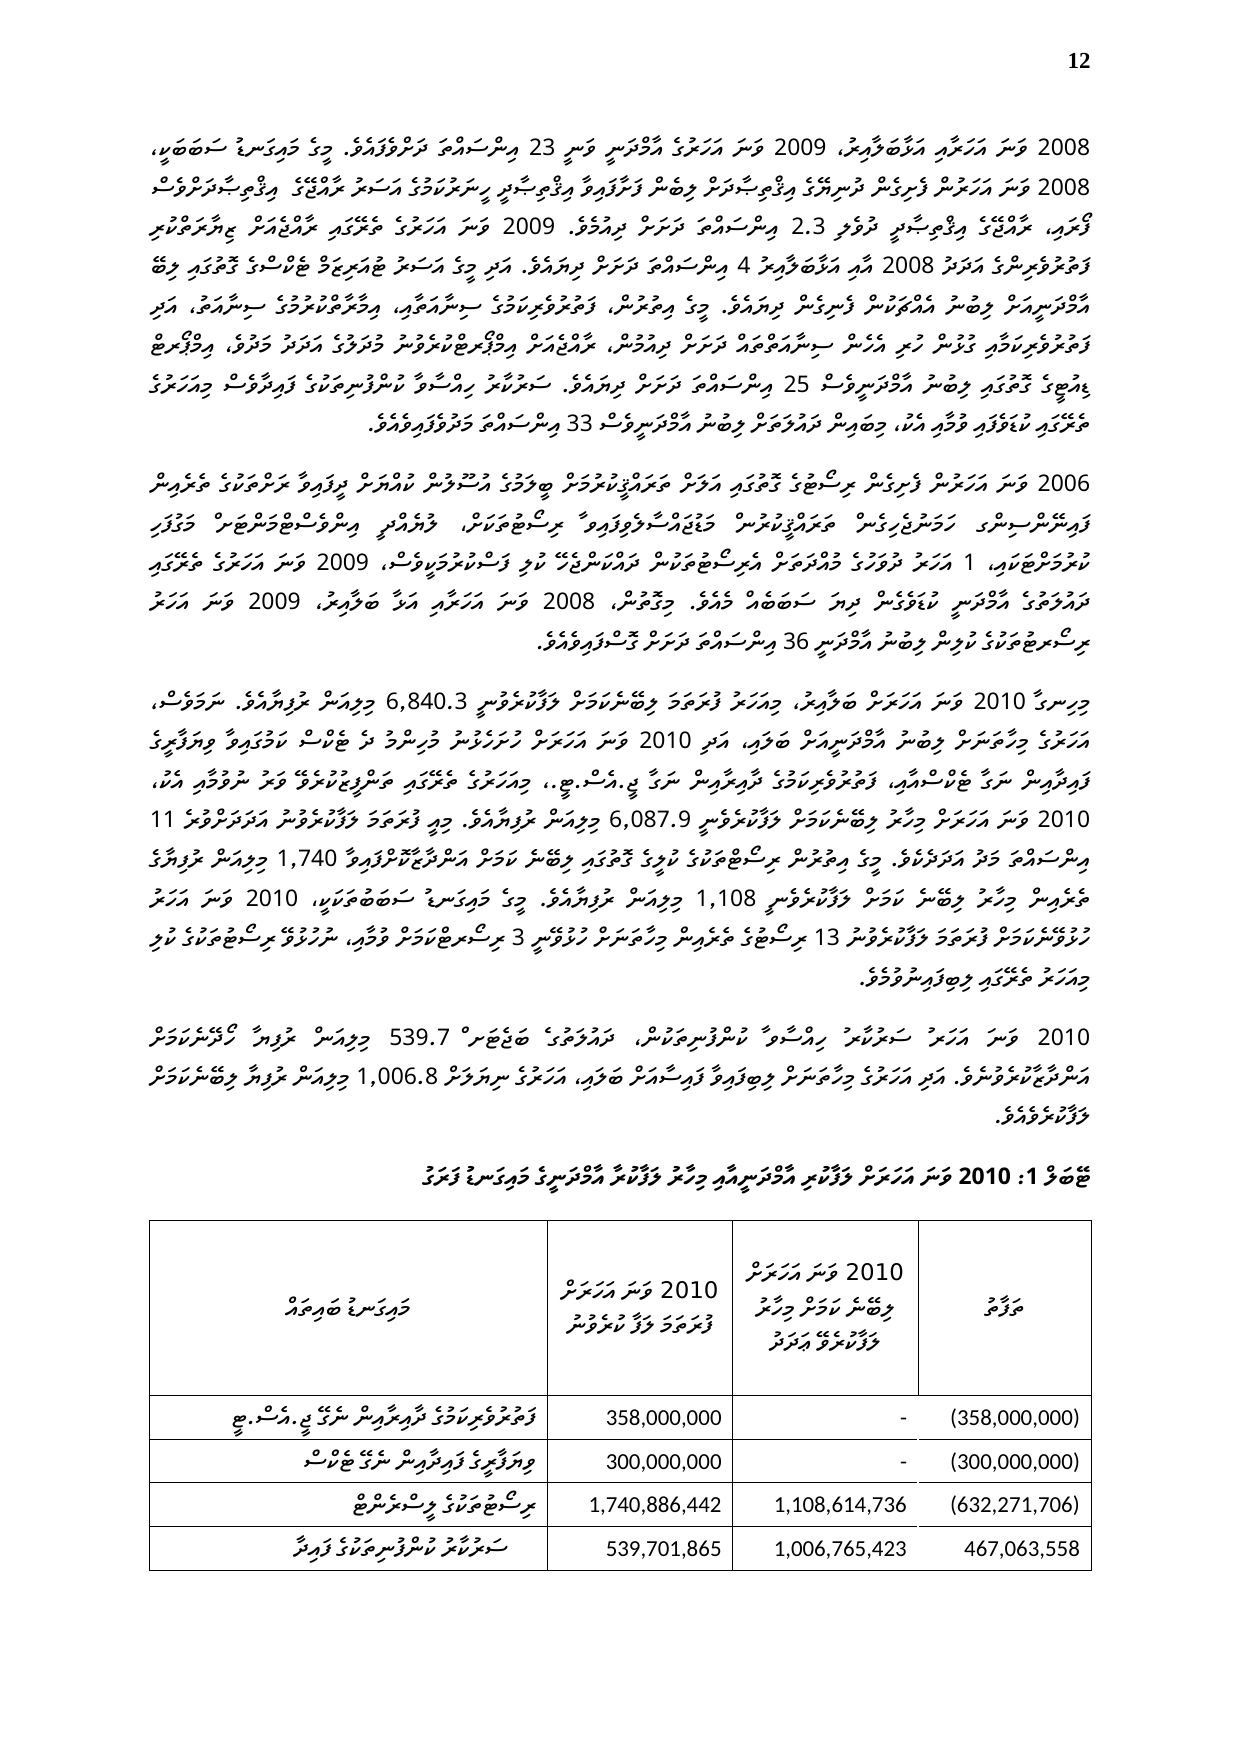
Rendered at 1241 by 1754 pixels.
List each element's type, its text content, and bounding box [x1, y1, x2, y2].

table_cell (358,000,000) [918, 1396, 1091, 1438]
table_cell 358,000,000 [548, 1396, 732, 1438]
table_cell 300,000,000 [548, 1440, 732, 1482]
table_cell [519, 1527, 547, 1570]
text 2006 ވަނަ އަހަރުން ފެށިގެން ރިސޯޓުގެ ގޮތުގައި އަލަށް ތަރައްޤީކުރުމަށް ބީލަމުގެ އުސޫލުން ކުއްޔަށް ދީފައިވާ ރަށްތަކުގެ ތެރެއިން ފައިނޭންސިންގ ހަމަނުޖެހިގެން ތަރައްޤީކުރުން މަޑުޖައްސާލެވިފައިވާ ރިސޯޓުތަކަށް، ލުޔެއްދީ އިންވެސްޓްމަންޓަށް މަގުފަހި ކުރުމަށްޓަކައި، 1 އަހަރު ދުވަހުގެ މުއްދަތަށް އެރިސޯޓުތަކުން ދައްކަންޖެހޭ ކުލި ފަސްކުރުމަކީވެސް، 2009 ވަނަ އަހަރުގެ ތެރޭގައި ދައުލަތުގެ އާމްދަނީ ކުޑަވެގެން ދިޔަ ސަބަބެއް މެއެވެ. މިގޮތުން، 2008 ވަނަ އަހަރާއި އަޅާ ބަލާއިރު، 2009 ވަނަ އަހަރު ރިސޯރޓުތަކުގެ ކުލިން ލިބުނު އާމްދަނީ 36 އިންސައްތަ ދަށަށް ގޮސްފައިވެއެވެ. [150, 467, 1090, 659]
table_cell 467,063,558 [918, 1526, 1091, 1570]
text ޓޭބަލް 1: 2010 ވަނަ އަހަރަށް ލަފާކުރި އާމްދަނީއާއި މިހާރު ލަފާކުރާ އާމްދަނީގެ މައިގަނޑު ފަރަގު [150, 1159, 1090, 1194]
table_cell (300,000,000) [918, 1439, 1091, 1482]
table_cell 1,108,614,736 [733, 1482, 918, 1526]
table_cell ރިސޯޓުތަކުގެ ލީސްރެންޓް [150, 1483, 547, 1526]
table_cell ފަތުރުވެރިކަމުގެ ދާއިރާއިން ނެގޭ ޖީ.އެސް.ޓީ [150, 1396, 547, 1438]
table_cell - [733, 1439, 918, 1482]
table_cell 1,740,886,442 [548, 1483, 732, 1526]
text މިހިނގާ 2010 ވަނަ އަހަރަށް ބަލާއިރު، މިއަހަރު ފުރަތަމަ ލިބޭނެކަމަށް ލަފާކުރެވުނީ 6,840.3 މިލިއަން ރުފިޔާއެވެ. ނަމަވެސް، އަހަރުގެ މިހާތަނަށް ލިބުނު އާމްދަނީއަށް ބަލައި، އަދި 2010 ވަނަ އަހަރަށް ހުށަހެޅުނު މުހިންމު ދެ ޓެކްސް ކަމުގައިވާ ވިޔަފާރީގެ ފައިދާއިން ނަގާ ޓެކްސްއާއި، ފަތުރުވެރިކަމުގެ ދާއިރާއިން ނަގާ ޖީ.އެސް.ޓީ.، މިއަހަރުގެ ތެރޭގައި ތަންފީޒުކުރެވޭ ވަރު ނުވުމާއި އެކު، 2010 ވަނަ އަހަރަށް މިހާރު ލިބޭނެކަމަށް ލަފާކުރެވެނީ 6,087.9 މިލިއަން ރުފިޔާއެވެ. މިއީ ފުރަތަމަ ލަފާކުރެވުނު އަދަދަށްވުރެ 11 އިންސައްތަ މަދު އަދަދެކެވެ. މީގެ އިތުރުން ރިސޯޓްތަކުގެ ކުލީގެ ގޮތުގައި ލިބޭނެ ކަމަށް އަންދާޒާކޮށްފައިވާ 1,740 މިލިއަން ރުފިޔާގެ ތެރެއިން މިހާރު ލިބޭނެ ކަމަށް ލަފާކުރެވެނީ 1,108 މިލިއަން ރުފިޔާއެވެ. މީގެ މައިގަނޑު ސަބަބުތަކަކީ، 2010 ވަނަ އަހަރު ހުޅުވޭނެކަމަށް ފުރަތަމަ ލަފާކުރެވުނު 13 ރިސޯޓުގެ ތެރެއިން މިހާތަނަށް ހުޅުވޭނީ 3 ރިސޯރޓްކަމަށް ވުމާއި، ނުހުޅުވޭ ރިސޯޓުތަކުގެ ކުލި މިއަހަރު ތެރޭގައި ލިބިފައިނުވުމެވެ. [150, 685, 1090, 995]
table_cell - [733, 1396, 918, 1438]
table_cell (632,271,706) [918, 1482, 1091, 1526]
table_header 2010 ވަނަ އަހަރަށް ފުރަތަމަ ލަފާ ކުރެވުނު [548, 1221, 732, 1395]
table_cell ވިޔަފާރީގެ ފައިދާއިން ނެގޭ ޓެކްސް [150, 1440, 547, 1482]
table_cell 539,701,865 [548, 1527, 732, 1570]
text 2008 ވަނަ އަހަރާއި އަޅާބަލާއިރު، 2009 ވަނަ އަހަރުގެ އާމްދަނީ ވަނީ 23 އިންސައްތަ ދަށްވެފައެވެ. މީގެ މައިގަނޑު ސަބަބަކީ، 2008 ވަނަ އަހަރުން ފެށިގެން ދުނިޔޭގެ އިޤްތިޞާދަށް ލިބެން ފަށާފައިވާ އިޤްތިޞާދީ ހީނަރުކަމުގެ އަސަރު ރާއްޖޭގެ އިޤްތިޞާދަށްވެސް ފޯރައި، ރާއްޖޭގެ އިޤްތިޞާދީ ދުވެލި 2.3 އިންސައްތަ ދަށަށް ދިއުމެވެ. 2009 ވަނަ އަހަރުގެ ތެރޭގައި ރާއްޖެއަށް ޒިޔާރަތްކުރި ފަތުރުވެރިންގެ އަދަދު 2008 އާއި އަޅާބަލާއިރު 4 އިންސައްތަ ދަށަށް ދިޔައެވެ. އަދި މީގެ އަސަރު ޓުއަރިޒަމް ޓެކްސްގެ ގޮތުގައި ލިބޭ އާމްދަނީއަށް ލިބުނު އެއްޗަކުން ފެނިގެން ދިޔައެވެ. މީގެ އިތުރުން، ފަތުރުވެރިކަމުގެ ސިނާއަތާއި، އިމާރާތްކުރުމުގެ ސިނާއަތު، އަދި ފަތުރުވެރިކަމާއި ގުޅުން ހުރި އެހެން ސިނާއަތްތައް ދަށަށް ދިއުމުން، ރާއްޖެއަށް އިމްޕޯރޓްކުރެވުނު މުދަލުގެ އަދަދު މަދުވެ، އިމްޕޯރޓް ޑިއުޓީގެ ގޮތުގައި ލިބުނު އާމްދަނީވެސް 25 އިންސައްތަ ދަށަށް ދިޔައެވެ. ސަރުކާރު ހިއްސާވާ ކުންފުނިތަކުގެ ފައިދާވެސް މިއަހަރުގެ ތެރޭގައި ކުޑަވެފައި ވުމާއި އެކު، މިބައިން ދައުލަތަށް ލިބުނު އާމްދަނީވެސް 33 އިންސައްތަ މަދުވެފައިވެއެވެ. [150, 131, 1090, 441]
table_header މައިގަނޑު ބައިތައް [150, 1221, 547, 1395]
table_header ތަފާތު [919, 1221, 1091, 1395]
table_header 2010 ވަނަ އަހަރަށް ލިބޭނެ ކަމަށް މިހާރު ލަފާކުރެވޭ ޢަދަދު [733, 1221, 918, 1395]
table_cell 1,006,765,423 [733, 1526, 918, 1570]
table_cell ސަރުކާރު ކުންފުނިތަކުގެ ފައިދާ [150, 1527, 519, 1570]
text 2010 ވަނަ އަހަރު ސަރުކާރު ހިއްސާވާ ކުންފުނިތަކުން، ދައުލަތުގެ ބަޖެޓަށް 539.7 މިލިއަން ރުފިޔާ ހޯދޭނެކަމަށް އަންދާޒާކުރެވުނެވެ. އަދި އަހަރުގެ މިހާތަނަށް ލިބިފައިވާ ފައިސާއަށް ބަލައި، އަހަރުގެ ނިޔަލަށް 1,006.8 މިލިއަން ރުފިޔާ ލިބޭނެކަމަށް ލަފާކުރެވެއެވެ. [150, 1021, 1090, 1134]
